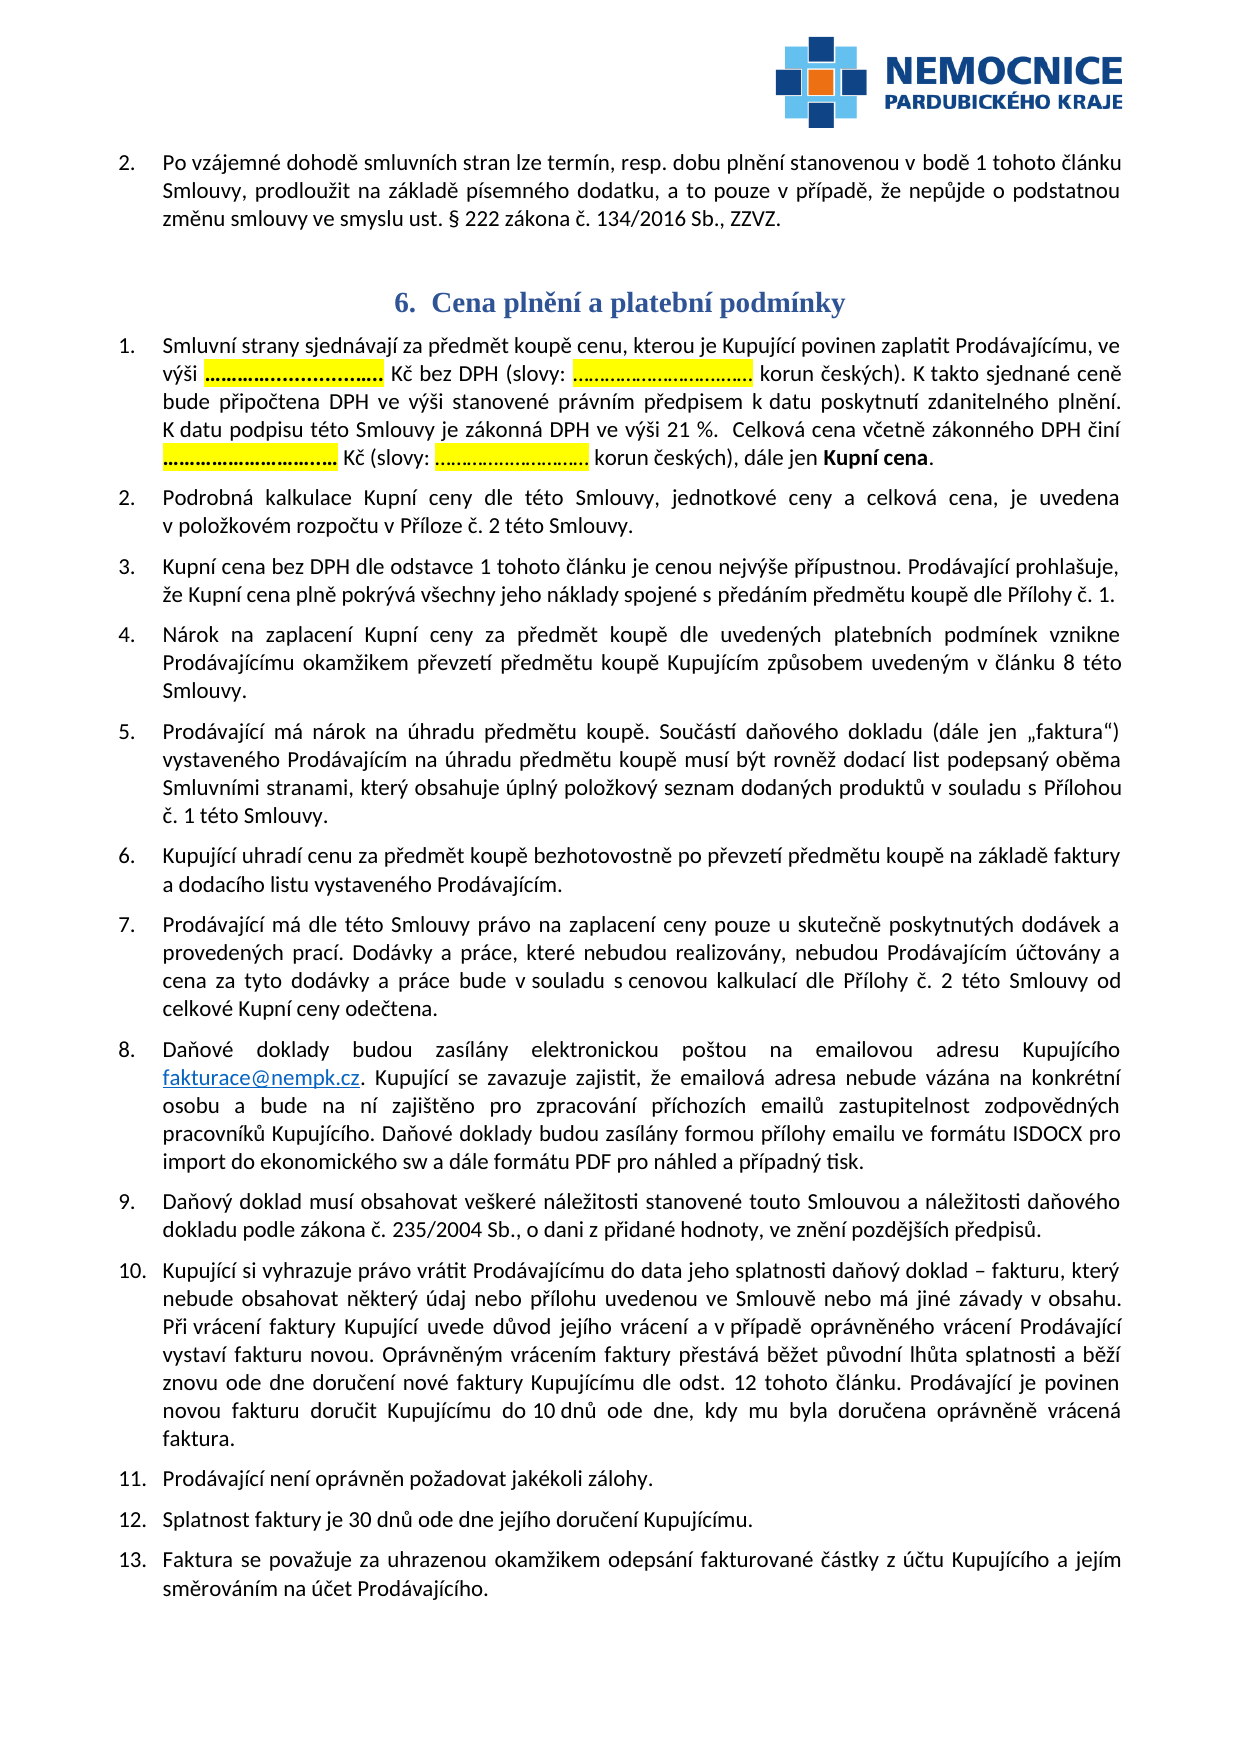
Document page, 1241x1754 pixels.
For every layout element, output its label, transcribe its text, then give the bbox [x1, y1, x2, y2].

list Prodávající má nárok na úhradu předmětu koupě. Součástí daňového dokladu (dále jen „faktura“) vystaveného Prodávajícím na úhradu předmětu koupě musí být rovněž dodací list podepsaný oběma Smluvními stranami, který obsahuje úplný položkový seznam dodaných produktů v souladu s Přílohou č. 1 této Smlouvy. [118, 717, 1122, 829]
list Faktura se považuje za uhrazenou okamžikem odepsání fakturované částky z účtu Kupujícího a jejím směrováním na účet Prodávajícího. [118, 1546, 1122, 1602]
subtitle Cena plnění a platební podmínky [118, 285, 1122, 318]
list Daňové doklady budou zasílány elektronickou poštou na emailovou adresu Kupujícího fakturace@nempk.cz. Kupující se zavazuje zajistit, že emailová adresa nebude vázána na konkrétní osobu a bude na ní zajištěno pro zpracování příchozích emailů zastupitelnost zodpovědných pracovníků Kupujícího. Daňové doklady budou zasílány formou přílohy emailu ve formátu ISDOCX pro import do ekonomického sw a dále formátu PDF pro náhled a případný tisk. [118, 1035, 1122, 1175]
list Smluvní strany sjednávají za předmět koupě cenu, kterou je Kupující povinen zaplatit Prodávajícímu, ve výši …………..............….. Kč bez DPH (slovy: ……………………….…… korun českých). K takto sjednané ceně bude připočtena DPH ve výši stanovené právním předpisem k datu poskytnutí zdanitelného plnění. K datu podpisu této Smlouvy je zákonná DPH ve výši 21 %. Celková cena včetně zákonného DPH činí ………………………..… Kč (slovy: …………..…………… korun českých), dále jen Kupní cena. [118, 331, 1122, 471]
list Daňový doklad musí obsahovat veškeré náležitosti stanovené touto Smlouvou a náležitosti daňového dokladu podle zákona č. 235/2004 Sb., o dani z přidané hodnoty, ve znění pozdějších předpisů. [118, 1187, 1122, 1243]
list Prodávající má dle této Smlouvy právo na zaplacení ceny pouze u skutečně poskytnutých dodávek a provedených prací. Dodávky a práce, které nebudou realizovány, nebudou Prodávajícím účtovány a cena za tyto dodávky a práce bude v souladu s cenovou kalkulací dle Přílohy č. 2 této Smlouvy od celkové Kupní ceny odečtena. [118, 910, 1122, 1022]
list Po vzájemné dohodě smluvních stran lze termín, resp. dobu plnění stanovenou v bodě 1 tohoto článku Smlouvy, prodloužit na základě písemného dodatku, a to pouze v případě, že nepůjde o podstatnou změnu smlouvy ve smyslu ust. § 222 zákona č. 134/2016 Sb., ZZVZ. [118, 148, 1122, 232]
picture [774, 35, 1123, 129]
list Splatnost faktury je 30 dnů ode dne jejího doručení Kupujícímu. [118, 1505, 1122, 1533]
list Podrobná kalkulace Kupní ceny dle této Smlouvy, jednotkové ceny a celková cena, je uvedena v položkovém rozpočtu v Příloze č. 2 této Smlouvy. [118, 483, 1122, 539]
list Kupující uhradí cenu za předmět koupě bezhotovostně po převzetí předmětu koupě na základě faktury a dodacího listu vystaveného Prodávajícím. [118, 842, 1122, 898]
list Nárok na zaplacení Kupní ceny za předmět koupě dle uvedených platebních podmínek vznikne Prodávajícímu okamžikem převzetí předmětu koupě Kupujícím způsobem uvedeným v článku 8 této Smlouvy. [118, 621, 1122, 704]
list Kupní cena bez DPH dle odstavce 1 tohoto článku je cenou nejvýše přípustnou. Prodávající prohlašuje, že Kupní cena plně pokrývá všechny jeho náklady spojené s předáním předmětu koupě dle Přílohy č. 1. [118, 552, 1122, 608]
list Prodávající není oprávněn požadovat jakékoli zálohy. [118, 1464, 1122, 1493]
list Kupující si vyhrazuje právo vrátit Prodávajícímu do data jeho splatnosti daňový doklad – fakturu, který nebude obsahovat některý údaj nebo přílohu uvedenou ve Smlouvě nebo má jiné závady v obsahu. Při vrácení faktury Kupující uvede důvod jejího vrácení a v případě oprávněného vrácení Prodávající vystaví fakturu novou. Oprávněným vrácením faktury přestává běžet původní lhůta splatnosti a běží znovu ode dne doručení nové faktury Kupujícímu dle odst. 12 tohoto článku. Prodávající je povinen novou fakturu doručit Kupujícímu do 10 dnů ode dne, kdy mu byla doručena oprávněně vrácená faktura. [118, 1256, 1122, 1452]
